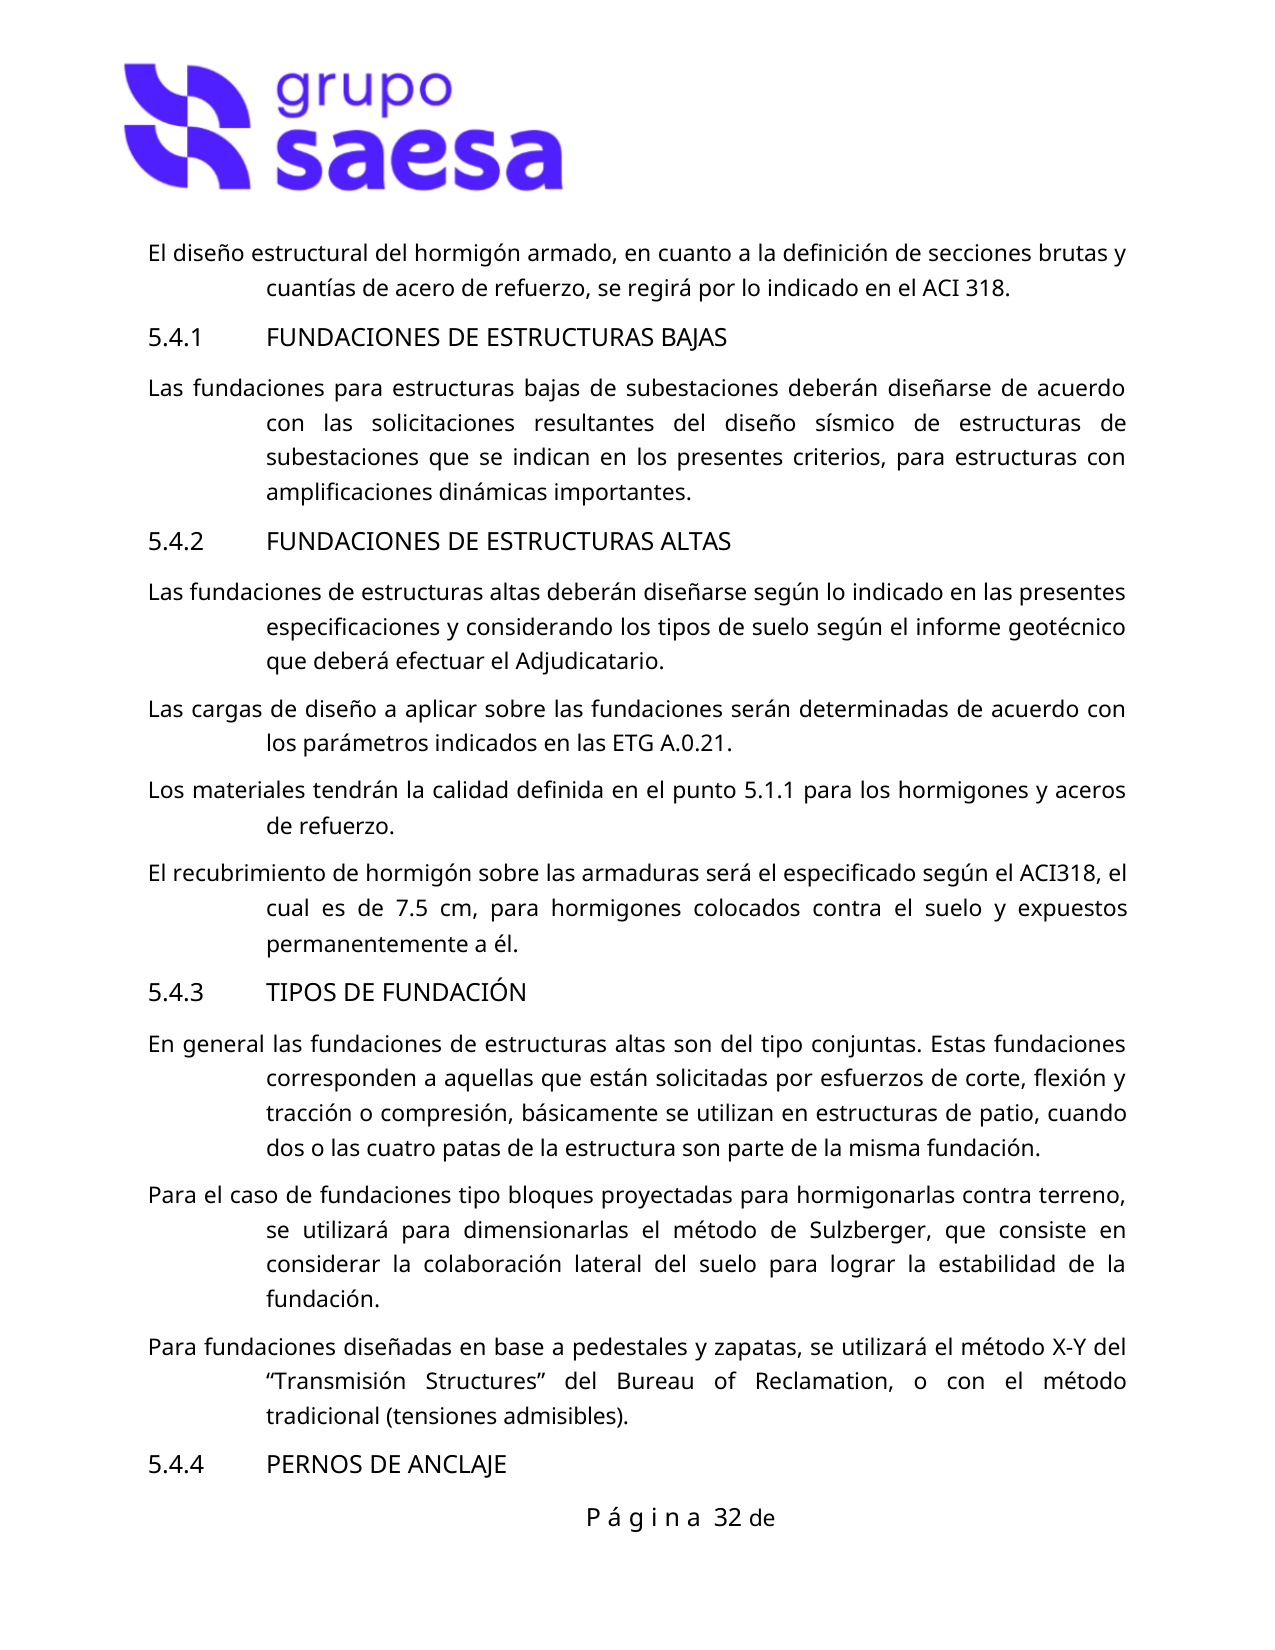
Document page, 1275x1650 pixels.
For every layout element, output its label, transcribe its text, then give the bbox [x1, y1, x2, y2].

text Las fundaciones para estructuras bajas de subestaciones deberán diseñarse de acuerdo con las solicitaciones resultantes del diseño sísmico de estructuras de subestaciones que se indican en los presentes criterios, para estructuras con amplificaciones dinámicas importantes. [148, 372, 1127, 507]
subtitle FUNDACIONES DE ESTRUCTURAS BAJAS [148, 319, 1200, 353]
text El diseño estructural del hormigón armado, en cuanto a la definición de secciones brutas y cuantías de acero de refuerzo, se regirá por lo indicado en el ACI 318. [148, 236, 1127, 303]
subtitle FUNDACIONES DE ESTRUCTURAS ALTAS [148, 523, 1200, 557]
subtitle PERNOS DE ANCLAJE [148, 1447, 1200, 1481]
text En general las fundaciones de estructuras altas son del tipo conjuntas. Estas fundaciones corresponden a aquellas que están solicitadas por esfuerzos de corte, flexión y tracción o compresión, básicamente se utilizan en estructuras de patio, cuando dos o las cuatro patas de la estructura son parte de la misma fundación. [148, 1028, 1127, 1163]
subtitle TIPOS DE FUNDACIÓN [148, 975, 1200, 1009]
text El recubrimiento de hormigón sobre las armaduras será el especificado según el ACI318, el cual es de 7.5 cm, para hormigones colocados contra el suelo y expuestos permanentemente a él. [148, 857, 1128, 959]
text Las cargas de diseño a aplicar sobre las fundaciones serán determinadas de acuerdo con los parámetros indicados en las ETG A.0.21. [148, 693, 1128, 758]
text Las fundaciones de estructuras altas deberán diseñarse según lo indicado en las presentes especificaciones y considerando los tipos de suelo según el informe geotécnico que deberá efectuar el Adjudicatario. [148, 576, 1127, 676]
text Para el caso de fundaciones tipo bloques proyectadas para hormigonarlas contra terreno, se utilizará para dimensionarlas el método de Sulzberger, que consiste en considerar la colaboración lateral del suelo para lograr la estabilidad de la fundación. [148, 1179, 1127, 1314]
picture [112, 54, 569, 195]
text Los materiales tendrán la calidad definida en el punto 5.1.1 para los hormigones y aceros de refuerzo. [148, 774, 1127, 841]
text Para fundaciones diseñadas en base a pedestales y zapatas, se utilizará el método X-Y del “Transmisión Structures” del Bureau of Reclamation, o con el método tradicional (tensiones admisibles). [148, 1330, 1128, 1431]
